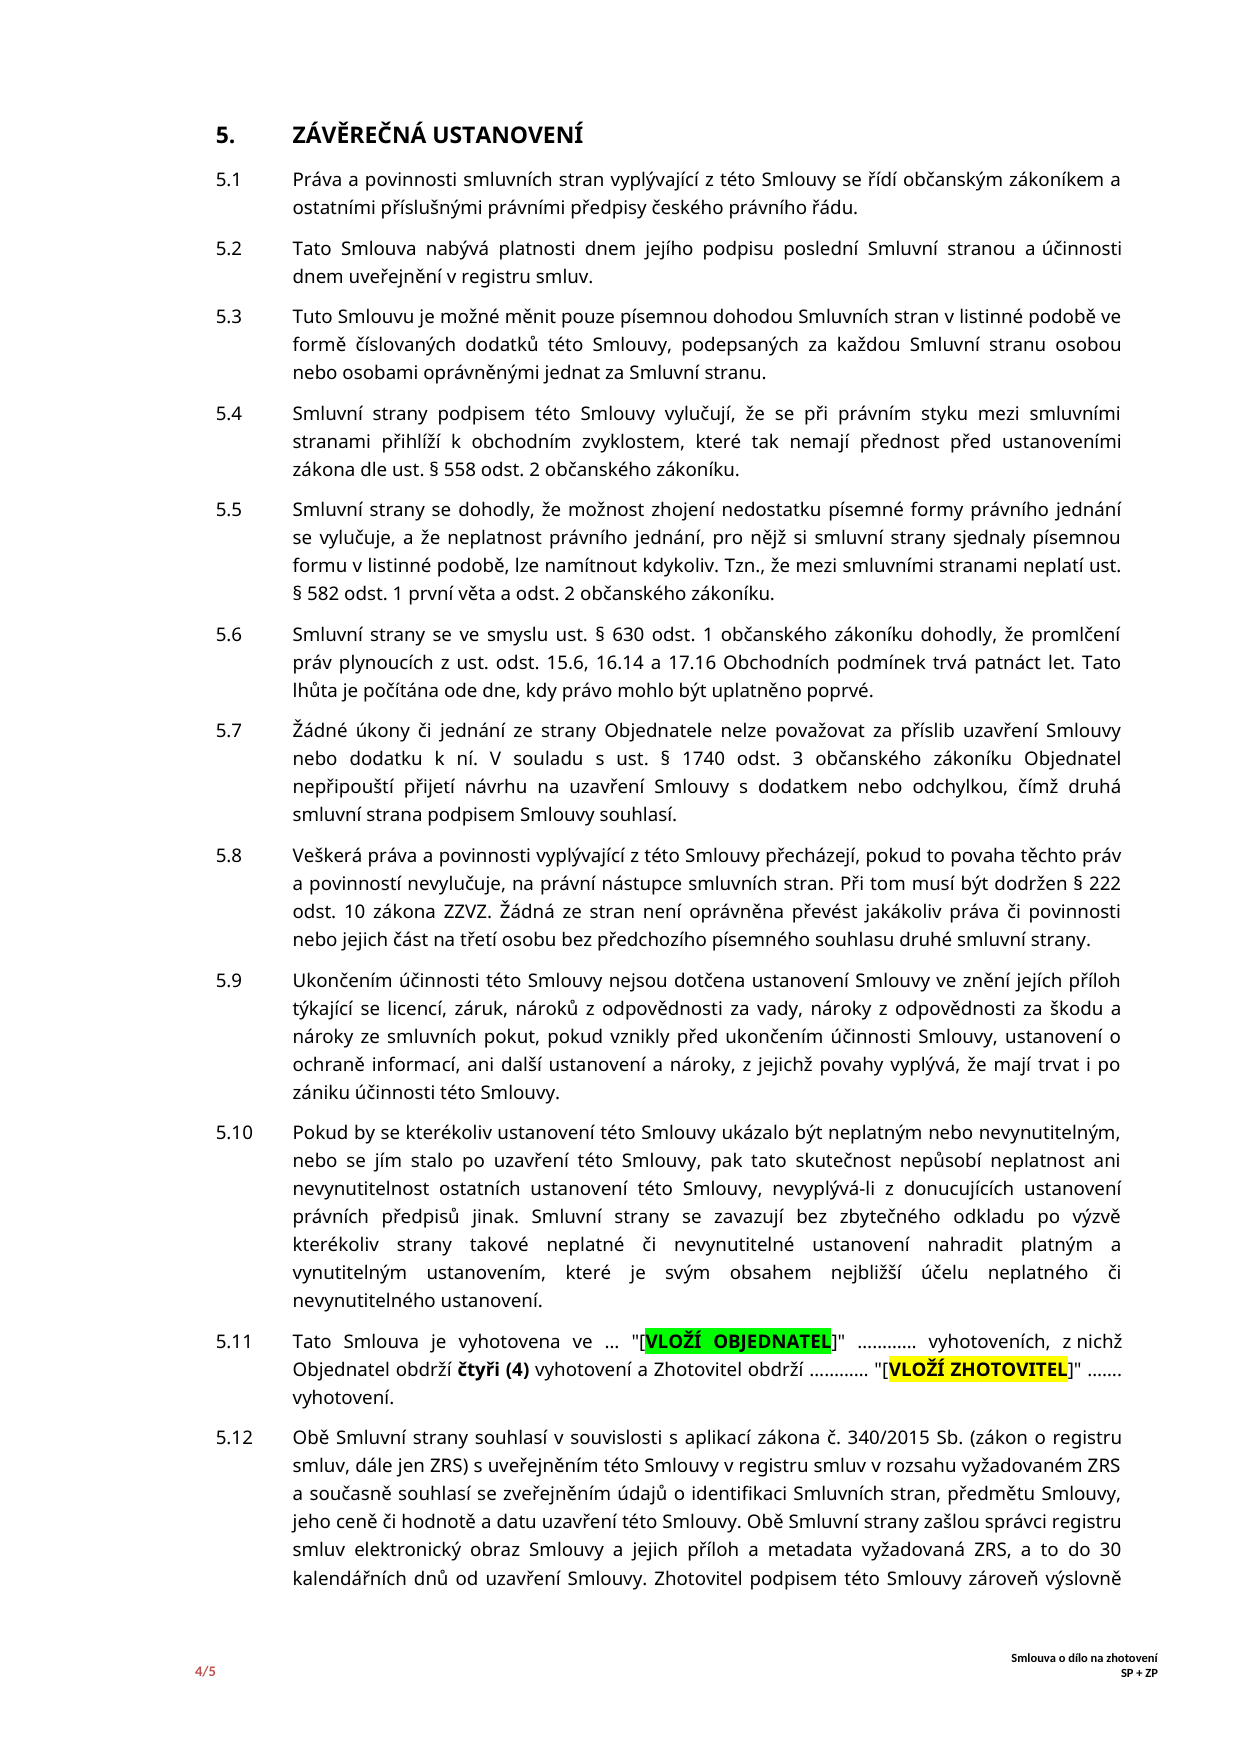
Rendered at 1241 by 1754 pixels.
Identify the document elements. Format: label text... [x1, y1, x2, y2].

text Tato Smlouva nabývá platnosti dnem jejího podpisu poslední Smluvní stranou a účinnosti dnem uveřejnění v registru smluv. [216, 235, 1122, 288]
text Smluvní strany se ve smyslu ust. § 630 odst. 1 občanského zákoníku dohodly, že promlčení práv plynoucích z ust. odst. 15.6, 16.14 a 17.16 Obchodních podmínek trvá patnáct let. Tato lhůta je počítána ode dne, kdy právo mohlo být uplatněno poprvé. [216, 621, 1122, 703]
text Veškerá práva a povinnosti vyplývající z této Smlouvy přecházejí, pokud to povaha těchto práv a povinností nevylučuje, na právní nástupce smluvních stran. Při tom musí být dodržen § 222 odst. 10 zákona ZZVZ. Žádná ze stran není oprávněna převést jakákoliv práva či povinnosti nebo jejich část na třetí osobu bez předchozího písemného souhlasu druhé smluvní strany. [216, 842, 1122, 952]
text Smluvní strany se dohodly, že možnost zhojení nedostatku písemné formy právního jednání se vylučuje, a že neplatnost právního jednání, pro nějž si smluvní strany sjednaly písemnou formu v listinné podobě, lze namítnout kdykoliv. Tzn., že mezi smluvními stranami neplatí ust. § 582 odst. 1 první věta a odst. 2 občanského zákoníku. [216, 497, 1122, 606]
text Ukončením účinnosti této Smlouvy nejsou dotčena ustanovení Smlouvy ve znění jejích příloh týkající se licencí, záruk, nároků z odpovědnosti za vady, nároky z odpovědnosti za škodu a nároky ze smluvních pokut, pokud vznikly před ukončením účinnosti Smlouvy, ustanovení o ochraně informací, ani další ustanovení a nároky, z jejichž povahy vyplývá, že mají trvat i po zániku účinnosti této Smlouvy. [216, 967, 1122, 1104]
text Tato Smlouva je vyhotovena ve … "[VLOŽÍ OBJEDNATEL]" ………… vyhotoveních, z nichž Objednatel obdrží čtyři (4) vyhotovení a Zhotovitel obdrží ………… "[VLOŽÍ ZHOTOVITEL]" ……. vyhotovení. [216, 1328, 1122, 1410]
text Práva a povinnosti smluvních stran vyplývající z této Smlouvy se řídí občanským zákoníkem a ostatními příslušnými právními předpisy českého právního řádu. [216, 166, 1122, 220]
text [216, 1425, 1122, 1590]
text Smluvní strany podpisem této Smlouvy vylučují, že se při právním styku mezi smluvními stranami přihlíží k obchodním zvyklostem, které tak nemají přednost před ustanoveními zákona dle ust. § 558 odst. 2 občanského zákoníku. [216, 400, 1122, 482]
text Žádné úkony či jednání ze strany Objednatele nelze považovat za příslib uzavření Smlouvy nebo dodatku k ní. V souladu s ust. § 1740 odst. 3 občanského zákoníku Objednatel nepřipouští přijetí návrhu na uzavření Smlouvy s dodatkem nebo odchylkou, čímž druhá smluvní strana podpisem Smlouvy souhlasí. [216, 718, 1122, 827]
text Tuto Smlouvu je možné měnit pouze písemnou dohodou Smluvních stran v listinné podobě ve formě číslovaných dodatků této Smlouvy, podepsaných za každou Smluvní stranu osobou nebo osobami oprávněnými jednat za Smluvní stranu. [216, 303, 1122, 385]
text ZÁVĚREČNÁ USTANOVENÍ [216, 119, 1122, 151]
text Pokud by se kterékoliv ustanovení této Smlouvy ukázalo být neplatným nebo nevynutitelným, nebo se jím stalo po uzavření této Smlouvy, pak tato skutečnost nepůsobí neplatnost ani nevynutitelnost ostatních ustanovení této Smlouvy, nevyplývá-li z donucujících ustanovení právních předpisů jinak. Smluvní strany se zavazují bez zbytečného odkladu po výzvě kterékoliv strany takové neplatné či nevynutitelné ustanovení nahradit platným a vynutitelným ustanovením, které je svým obsahem nejbližší účelu neplatného či nevynutitelného ustanovení. [216, 1119, 1122, 1313]
